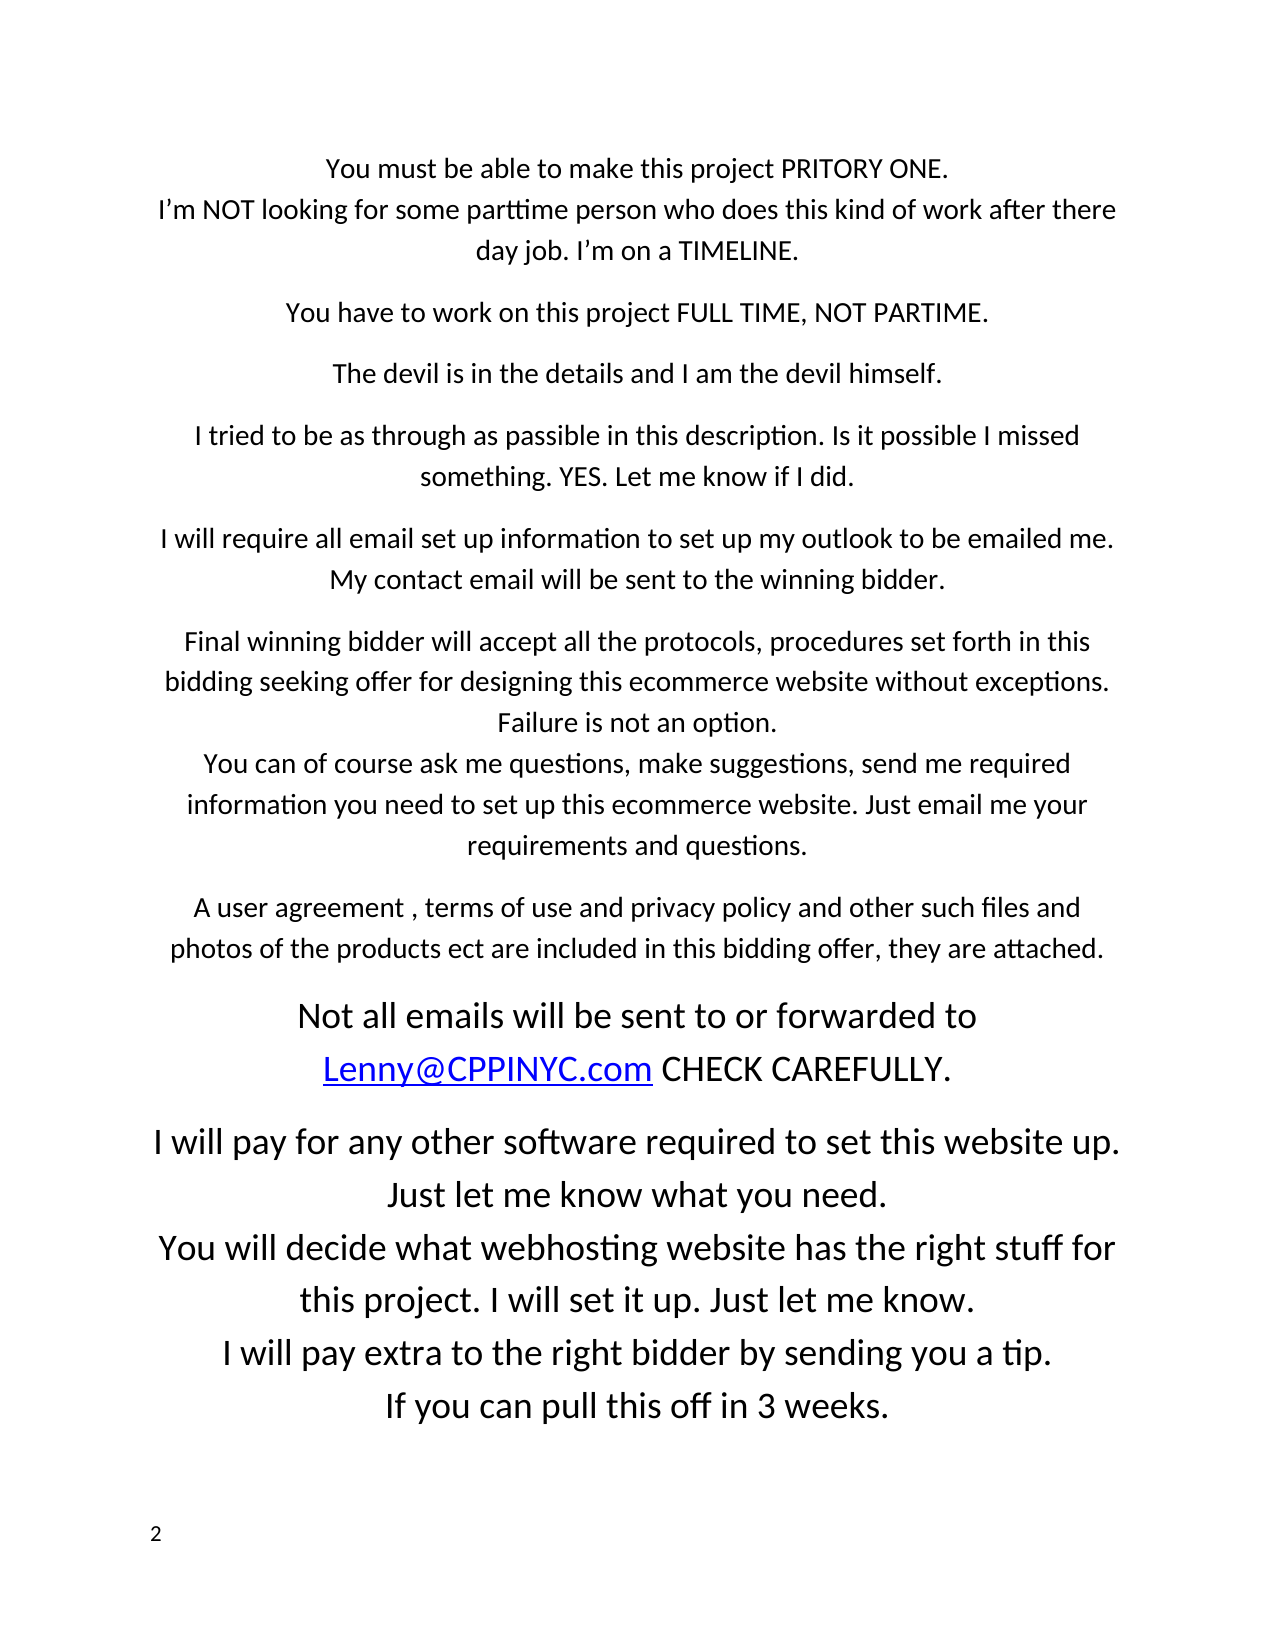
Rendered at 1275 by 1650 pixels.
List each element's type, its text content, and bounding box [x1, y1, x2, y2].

text You must be able to make this project PRITORY ONE. I’m NOT looking for some parttime person who does this kind of work after there day job. I’m on a TIMELINE. [150, 150, 1125, 267]
text I tried to be as through as passible in this description. Is it possible I missed something. YES. Let me know if I did. [150, 417, 1125, 494]
text The devil is in the details and I am the devil himself. [150, 355, 1125, 391]
text You have to work on this project FULL TIME, NOT PARTIME. [150, 294, 1125, 329]
text A user agreement , terms of use and privacy policy and other such files and photos of the products ect are included in this bidding offer, they are attached. [150, 889, 1125, 966]
text Final winning bidder will accept all the protocols, procedures set forth in this bidding seeking offer for designing this ecommerce website without exceptions. Failure is not an option. You can of course ask me questions, make suggestions, send me required information you need to set up this ecommerce website. Just email me your requirements and questions. [150, 623, 1125, 863]
text I will require all email set up information to set up my outlook to be emailed me. My contact email will be sent to the winning bidder. [150, 520, 1125, 596]
text Not all emails will be sent to or forwarded to Lenny@CPPINYC.com CHECK CAREFULLY. [150, 992, 1125, 1090]
text I will pay for any other software required to set this website up. Just let me know what you need. You will decide what webhosting website has the right stuff for this project. I will set it up. Just let me know. I will pay extra to the right bidder by sending you a tip. If you can pull this off in 3 weeks. [150, 1118, 1125, 1427]
